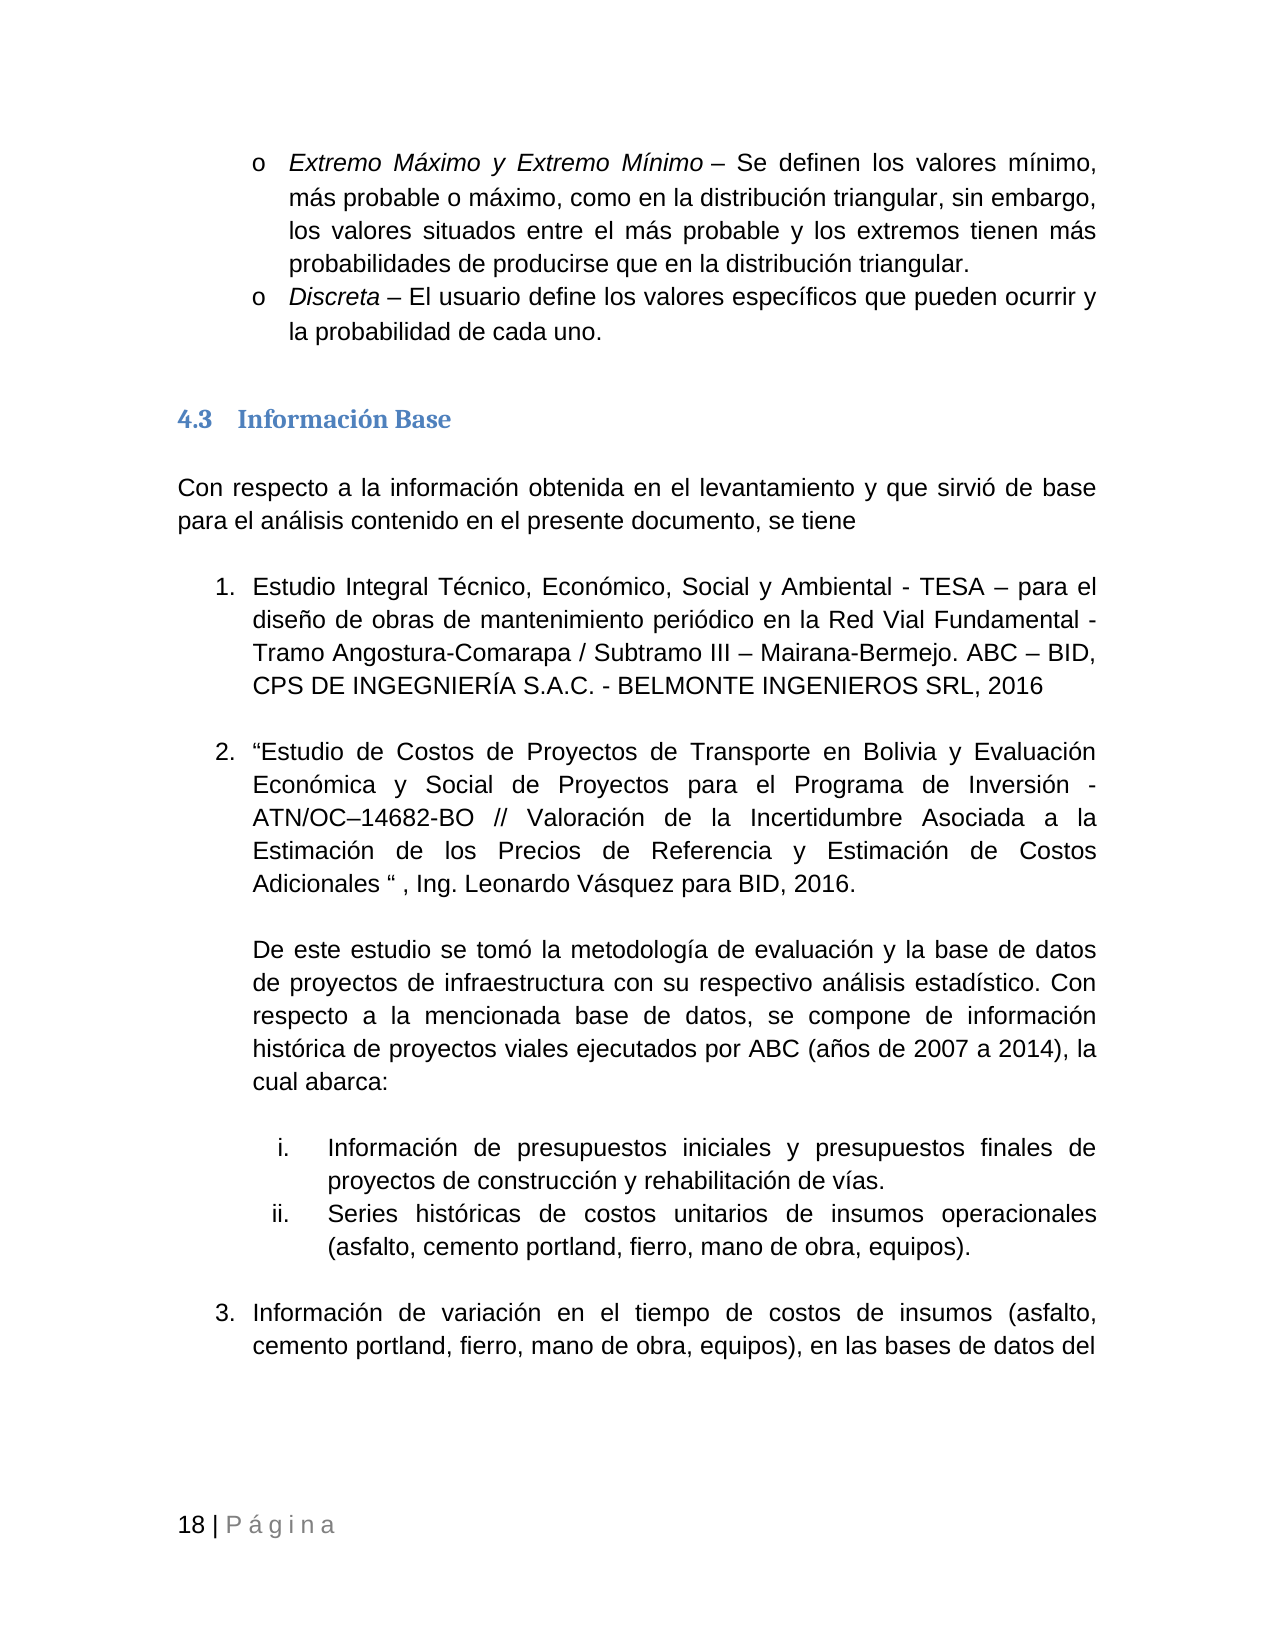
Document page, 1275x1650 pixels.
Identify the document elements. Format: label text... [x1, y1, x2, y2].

list Estudio Integral Técnico, Económico, Social y Ambiental - TESA – para el diseño de obras de mantenimiento periódico en la Red Vial Fundamental - Tramo Angostura-Comarapa / Subtramo III – Mairana-Bermejo. ABC – BID, CPS DE INGEGNIERÍA S.A.C. - BELMONTE INGENIEROS SRL, 2016 [215, 572, 1098, 699]
list Extremo Máximo y Extremo Mínimo – Se definen los valores mínimo, más probable o máximo, como en la distribución triangular, sin embargo, los valores situados entre el más probable y los extremos tienen más probabilidades de producirse que en la distribución triangular. [251, 148, 1098, 278]
list De este estudio se tomó la metodología de evaluación y la base de datos de proyectos de infraestructura con su respectivo análisis estadístico. Con respecto a la mencionada base de datos, se compone de información histórica de proyectos viales ejecutados por ABC (años de 2007 a 2014), la cual abarca: [252, 935, 1098, 1096]
list Información de presupuestos iniciales y presupuestos finales de proyectos de construcción y rehabilitación de vías. [290, 1133, 1098, 1195]
list “Estudio de Costos de Proyectos de Transporte en Bolivia y Evaluación Económica y Social de Proyectos para el Programa de Inversión - ATN/OC–14682-BO // Valoración de la Incertidumbre Asociada a la Estimación de los Precios de Referencia y Estimación de Costos Adicionales “ , Ing. Leonardo Vásquez para BID, 2016. [215, 737, 1098, 898]
subtitle Información Base [177, 404, 1098, 435]
list Con respecto a la información obtenida en el levantamiento y que sirvió de base para el análisis contenido en el presente documento, se tiene [177, 473, 1098, 534]
list Series históricas de costos unitarios de insumos operacionales (asfalto, cemento portland, fierro, mano de obra, equipos). [290, 1199, 1098, 1261]
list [215, 1298, 1098, 1393]
list Discreta – El usuario define los valores específicos que pueden ocurrir y la probabilidad de cada uno. [251, 282, 1098, 346]
